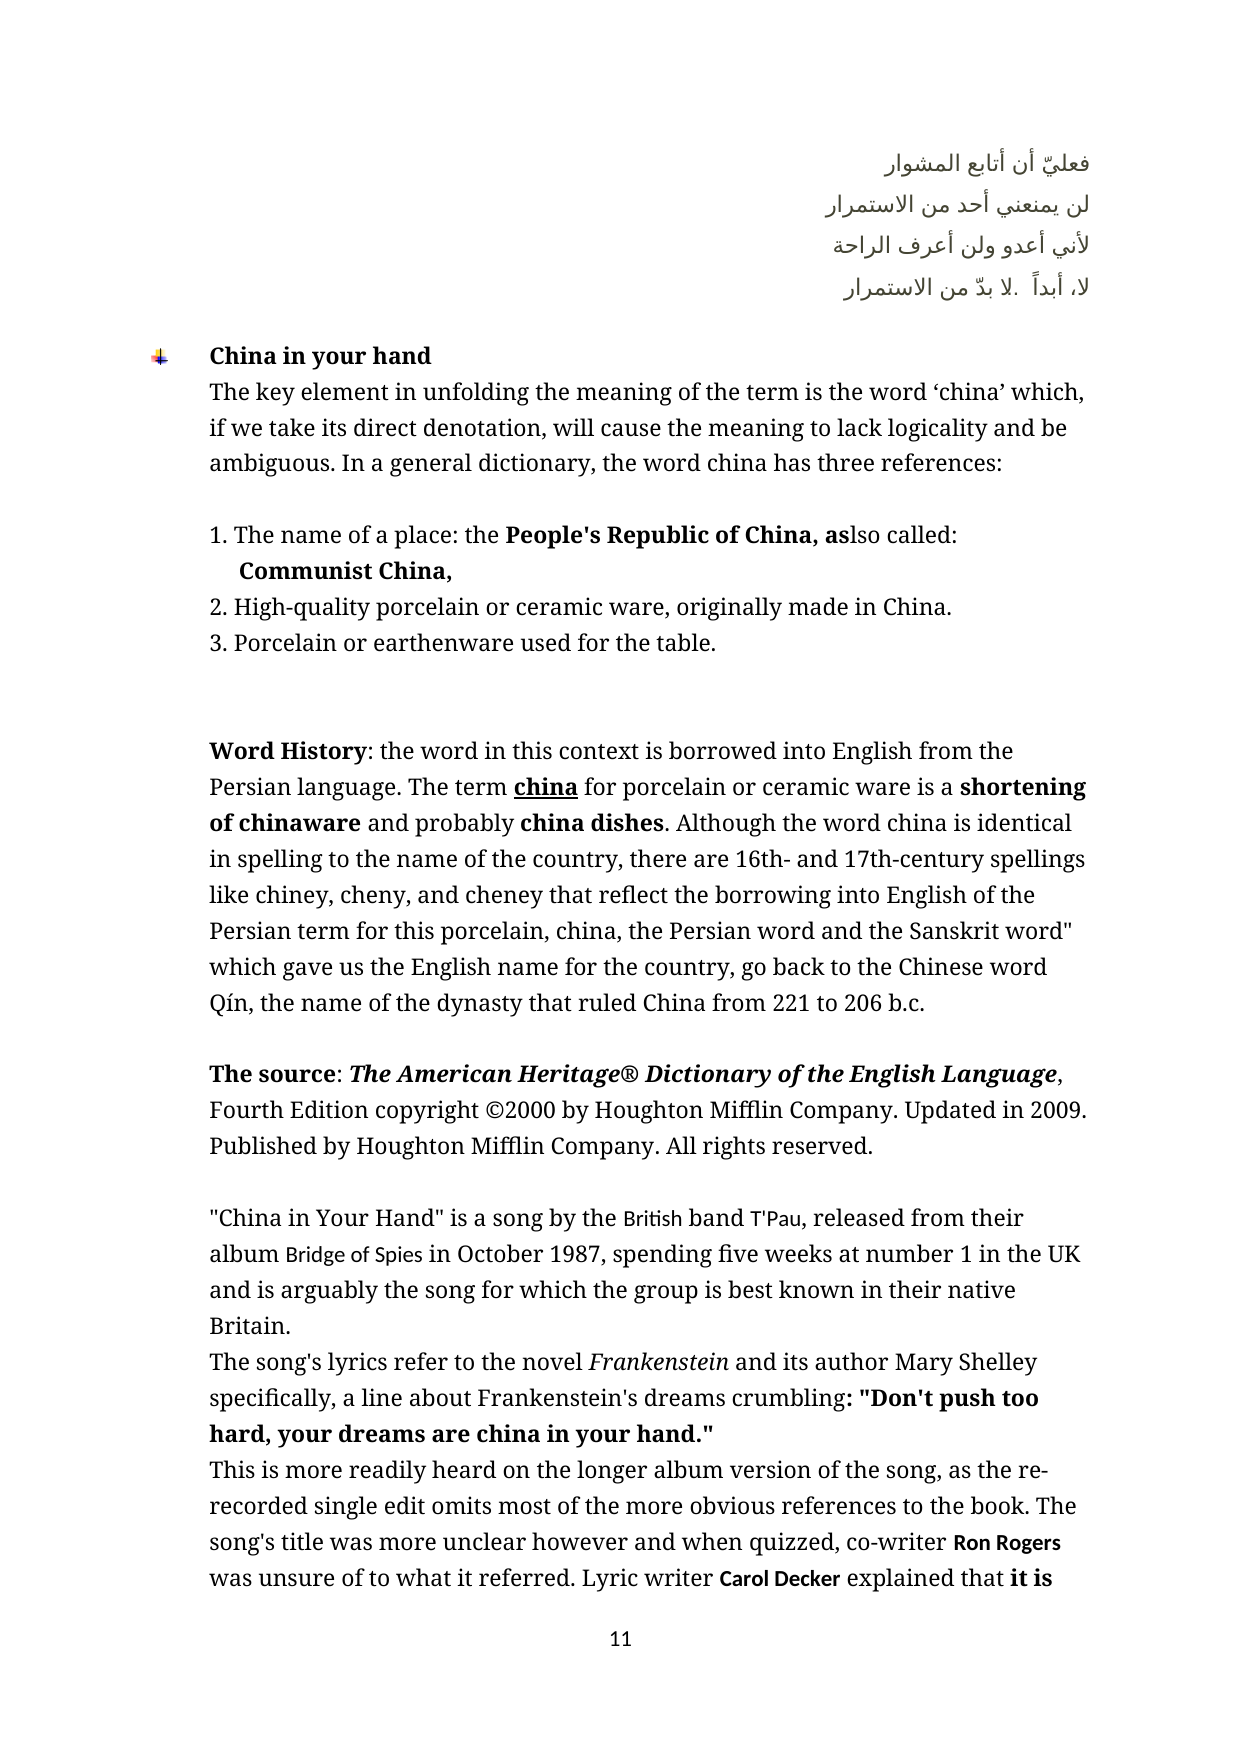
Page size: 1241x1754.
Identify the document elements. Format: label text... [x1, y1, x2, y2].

text فعليّ أن أتابع المشوار [150, 150, 1090, 176]
list "China in Your Hand" is a song by the British band T'Pau, released from their album Bridge of Spies in October 1987, spending five weeks at number 1 in the UK and is arguably the song for which the group is best known in their native Britain. [209, 1202, 1090, 1341]
list 3. Porcelain or earthenware used for the table. [209, 627, 1090, 658]
text لأني أعدو ولن أعرف الراحة [150, 232, 1090, 259]
list The song's lyrics refer to the novel Frankenstein and its author Mary Shelley specifically, a line about Frankenstein's dreams crumbling: "Don't push too hard, your dreams are china in your hand." [209, 1346, 1090, 1449]
list Word History: the word in this context is borrowed into English from the Persian language. The term china for porcelain or ceramic ware is a shortening of chinaware and probably china dishes. Although the word china is identical in spelling to the name of the country, there are 16th- and 17th-century spellings like chiney, cheny, and cheney that reflect the borrowing into English of the Persian term for this porcelain, china, the Persian word and the Sanskrit word" which gave us the English name for the country, go back to the Chinese word Qín, the name of the dynasty that ruled China from 221 to 206 b.c. [209, 735, 1090, 1018]
text لا، أبداً.. لا بدّ من الاستمرار [150, 273, 1090, 300]
list 2. High-quality porcelain or ceramic ware, originally made in China. [209, 591, 1090, 622]
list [209, 1454, 1090, 1593]
picture [151, 347, 168, 365]
list The source: The American Heritage® Dictionary of the English Language, Fourth Edition copyright ©2000 by Houghton Mifflin Company. Updated in 2009. Published by Houghton Mifflin Company. All rights reserved. [209, 1058, 1090, 1161]
text لن يمنعني أحد من الاستمرار [150, 191, 1090, 217]
list 1. The name of a place: the People's Republic of China, aslso called: Communist China, [209, 519, 1090, 586]
list The key element in unfolding the meaning of the term is the word ‘china’ which, if we take its direct denotation, will cause the meaning to lack logicality and be ambiguous. In a general dictionary, the word china has three references: [209, 376, 1090, 479]
list China in your hand [150, 339, 1090, 371]
